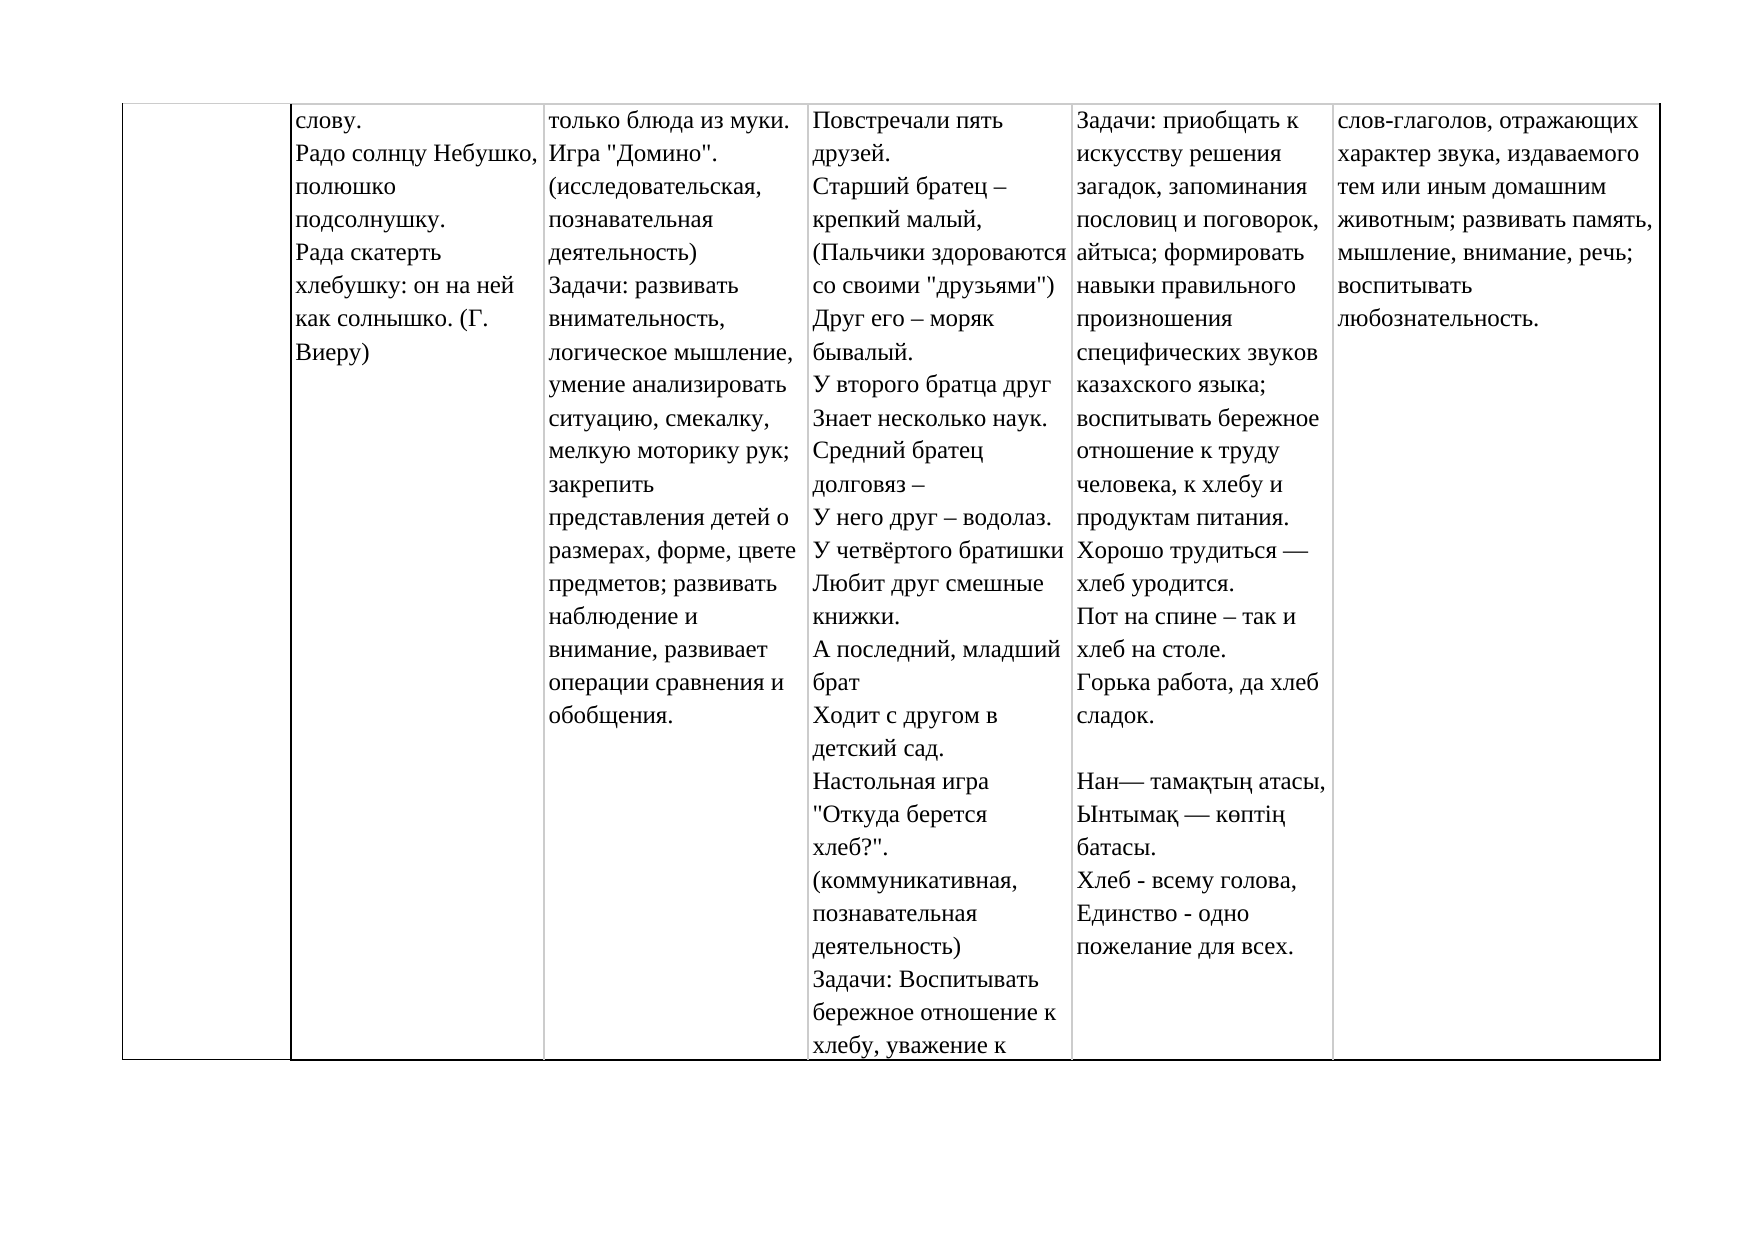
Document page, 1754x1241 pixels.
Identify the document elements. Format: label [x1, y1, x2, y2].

table_cell [809, 105, 1071, 1059]
table_cell [1073, 105, 1332, 1059]
table_cell [1334, 105, 1659, 1059]
table_cell [292, 105, 543, 1059]
table_cell [545, 105, 807, 1059]
